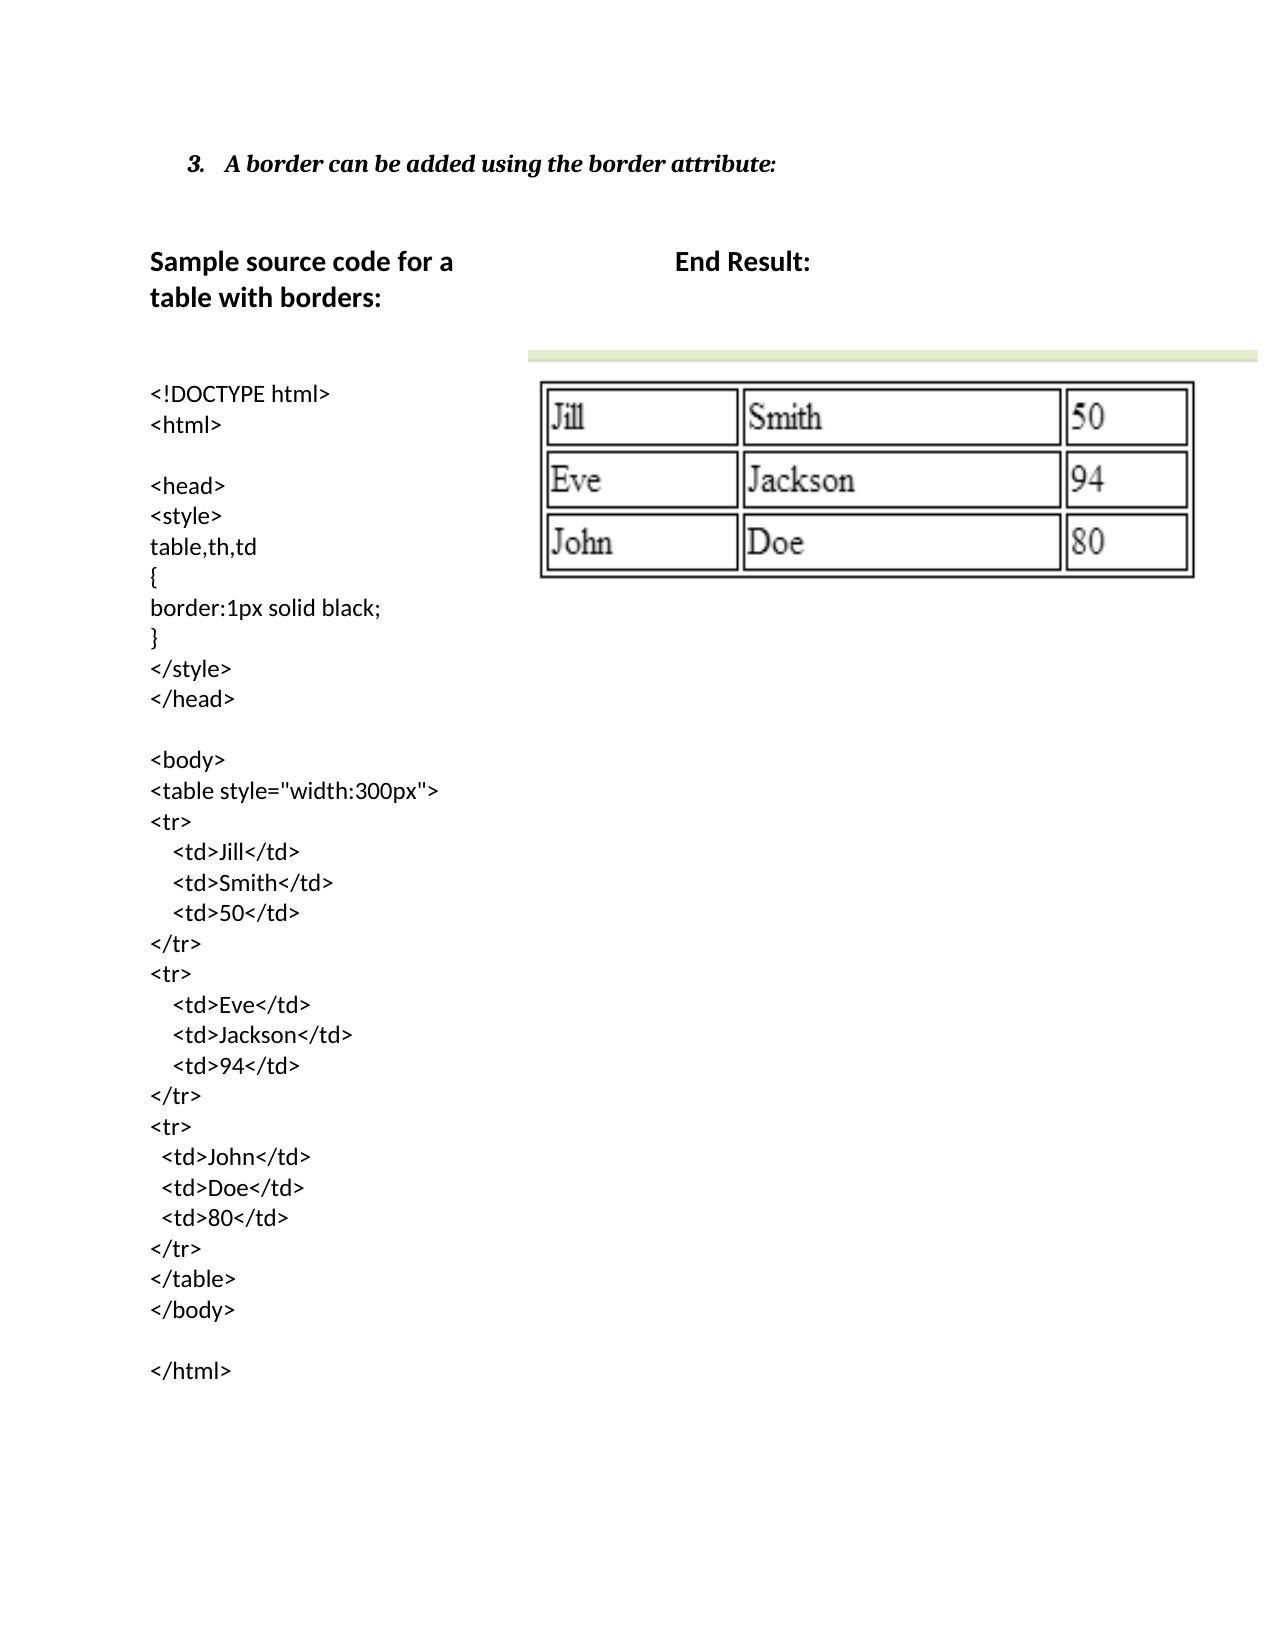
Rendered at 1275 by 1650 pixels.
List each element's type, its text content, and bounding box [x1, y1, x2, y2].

text <table style="width:300px"> [150, 775, 1125, 806]
text <td>94</td> [150, 1050, 1125, 1080]
text </body> [150, 1294, 1125, 1324]
text <html> [150, 409, 528, 439]
text <td>80</td> [150, 1202, 1125, 1233]
text </tr> [150, 928, 1125, 958]
text <tr> [150, 1111, 1125, 1141]
text </table> [150, 1263, 1125, 1294]
text <td>Smith</td> [150, 867, 1125, 897]
text <head> [150, 470, 528, 501]
text <tr> [150, 806, 1125, 836]
text </html> [150, 1355, 1125, 1386]
list A border can be added using the border attribute: [187, 150, 1125, 179]
text table,th,td [150, 531, 528, 562]
text table with borders: [150, 279, 1125, 315]
text <td>Eve</td> [150, 989, 1125, 1019]
text Sample source code for a End Result: [150, 243, 1125, 279]
text </tr> [150, 1080, 1125, 1111]
text border:1px solid black; [150, 592, 528, 623]
text <td>Doe</td> [150, 1172, 1125, 1202]
text <td>Jackson</td> [150, 1019, 1125, 1050]
text <!DOCTYPE html> [150, 378, 528, 409]
text <td>50</td> [150, 897, 1125, 928]
text </tr> [150, 1233, 1125, 1263]
text } [150, 623, 528, 653]
picture [528, 350, 1258, 740]
text </head> [150, 684, 528, 714]
text <tr> [150, 958, 1125, 989]
text <td>Jill</td> [150, 836, 1125, 867]
text { [150, 562, 528, 592]
text <body> [150, 745, 1125, 775]
text </style> [150, 653, 528, 684]
text <style> [150, 501, 528, 531]
text <td>John</td> [150, 1141, 1125, 1172]
